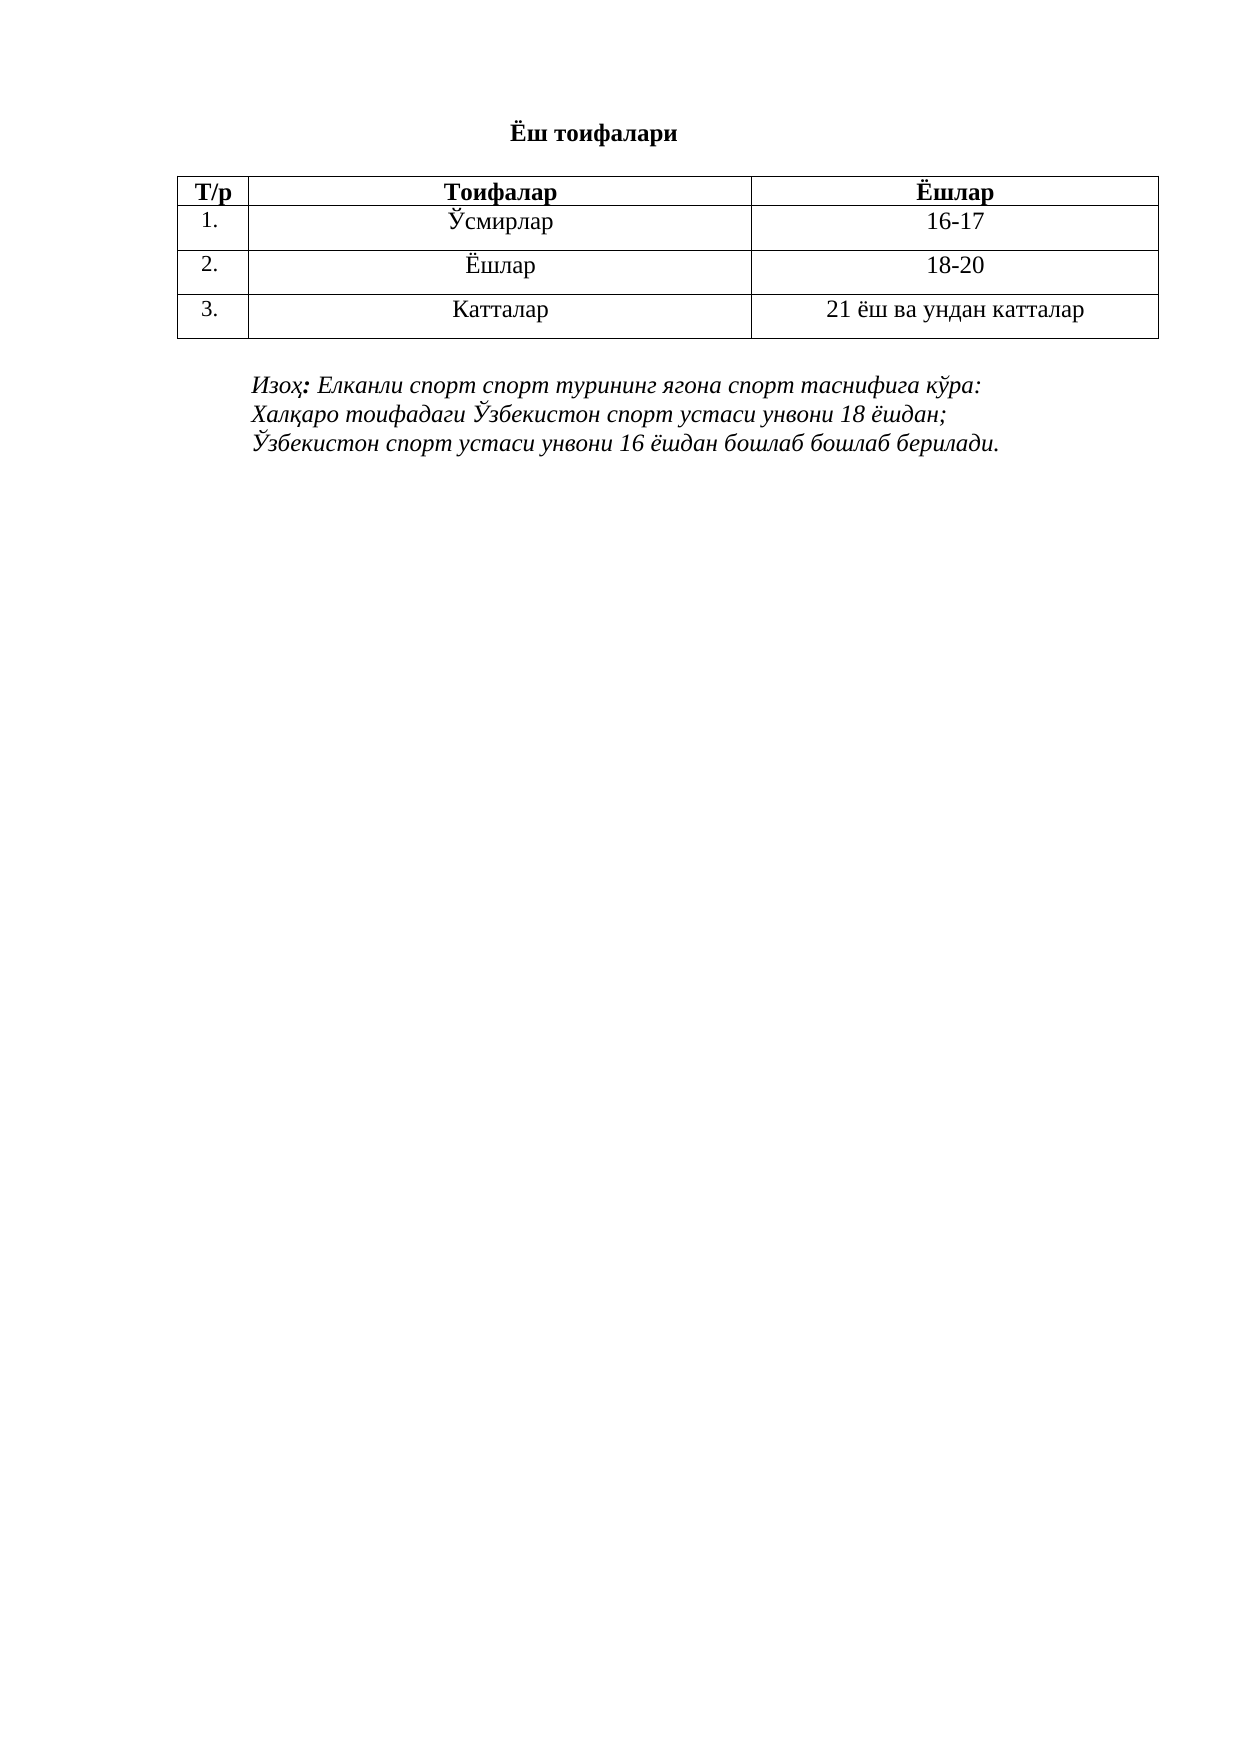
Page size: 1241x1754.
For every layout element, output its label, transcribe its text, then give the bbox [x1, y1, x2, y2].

table_cell [178, 295, 248, 338]
text Ўзбекистон спорт устаси унвони 16 ёшдан бошлаб бошлаб берилади. [177, 428, 1127, 457]
table_cell Ёшлар [249, 251, 751, 293]
subtitle Изоҳ: Елканли спорт спорт турининг ягона спорт таснифига кўра: [177, 370, 1152, 399]
table_cell 16-17 [752, 206, 1158, 249]
table_header Тоифалар [249, 177, 751, 205]
table_cell 21 ёш ва ундан катталар [752, 295, 1158, 338]
text Халқаро тоифадаги Ўзбекистон спорт устаси унвони 18 ёшдан; [177, 399, 1127, 428]
table_cell Катталар [249, 295, 751, 338]
table_cell [178, 206, 248, 249]
table_cell Ўсмирлар [249, 206, 751, 249]
text Ёш тоифалари [177, 118, 1010, 147]
table_header Ёшлар [752, 177, 1158, 205]
table_cell 18-20 [752, 251, 1158, 293]
table_cell [178, 251, 248, 293]
table_header Т/р [178, 177, 248, 205]
